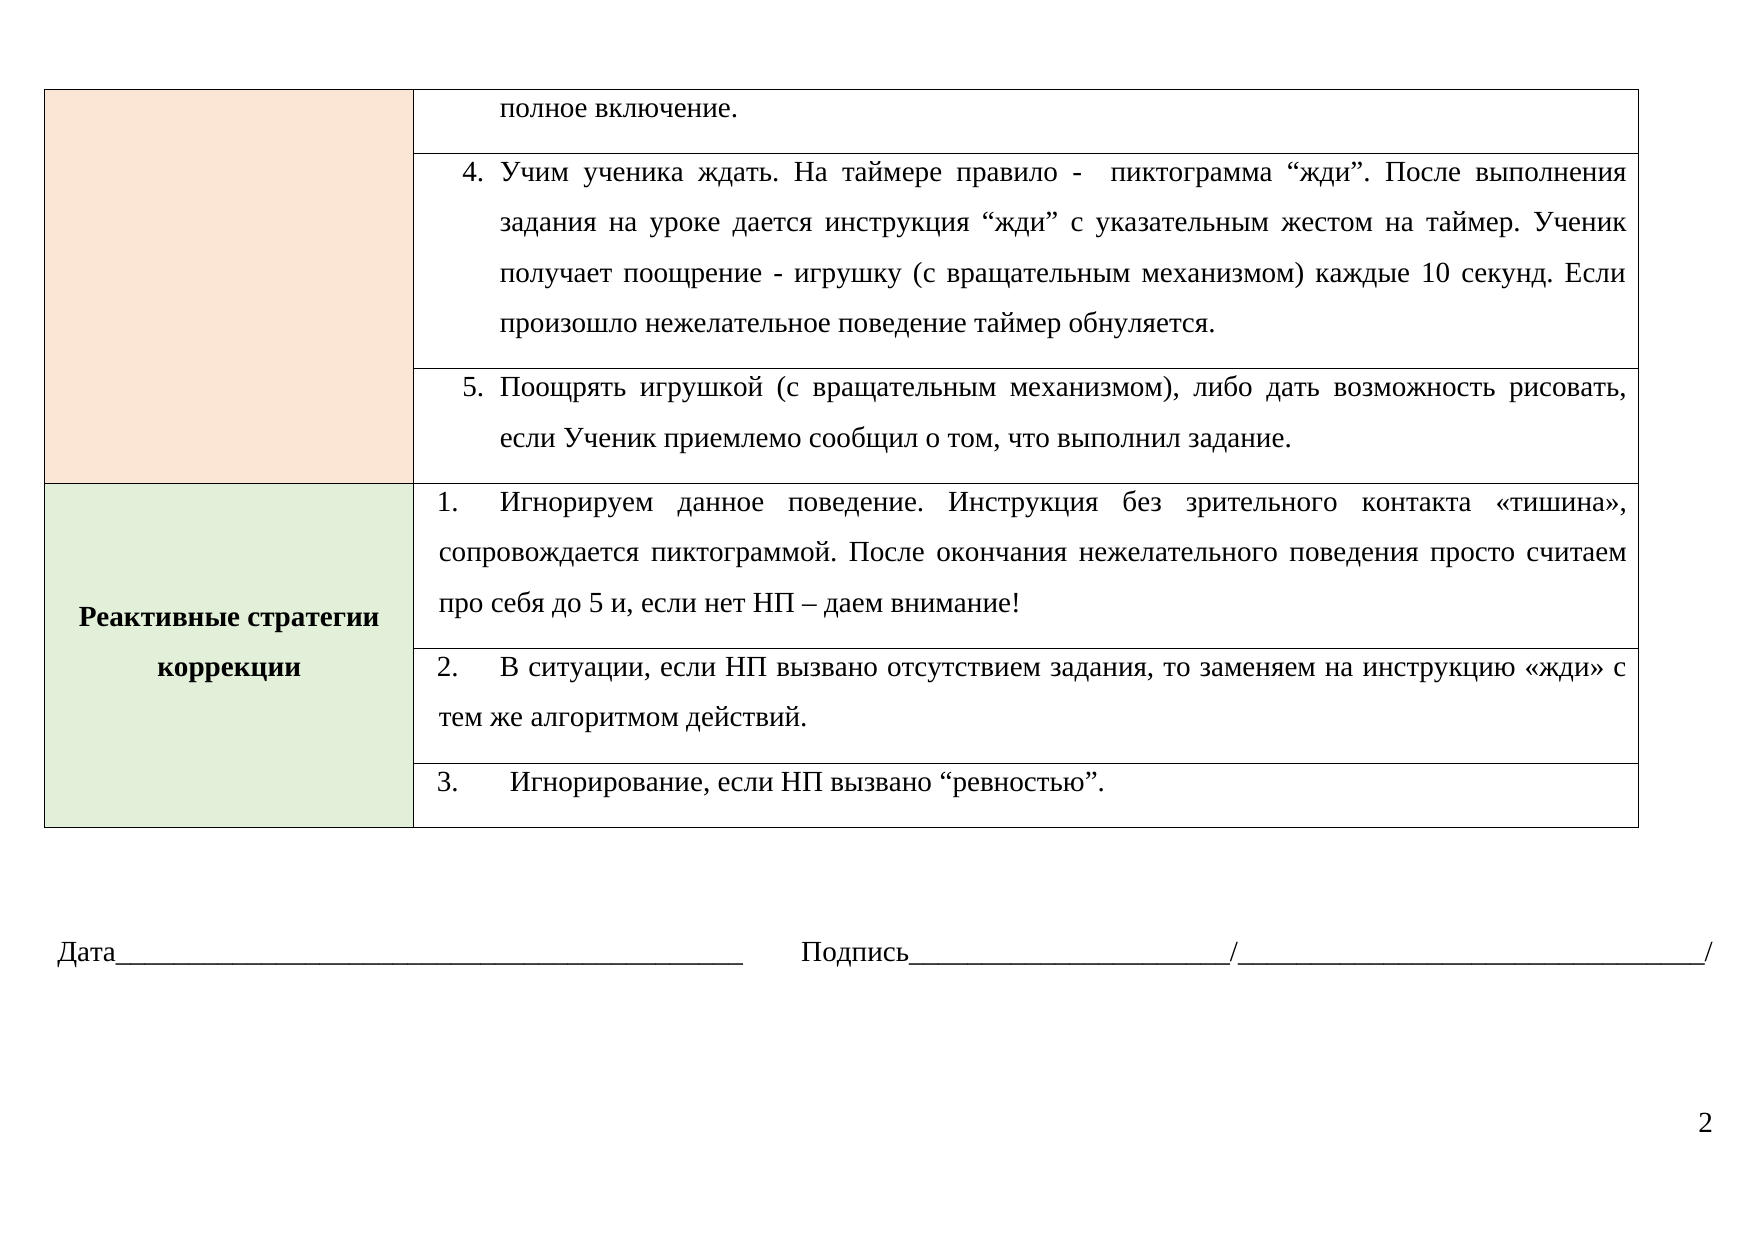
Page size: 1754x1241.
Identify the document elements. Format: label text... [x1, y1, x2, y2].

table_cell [414, 90, 1638, 153]
table_cell 3. Игнорирование, если НП вызвано “ревностью”. [414, 764, 1638, 827]
table_cell Игнорируем данное поведение. Инструкция без зрительного контакта «тишина», сопровождается пиктограммой. После окончания нежелательного поведения просто считаем про себя до 5 и, если нет НП – даем внимание! [414, 484, 1638, 648]
table_cell В ситуации, если НП вызвано отсутствием задания, то заменяем на инструкцию «жди» с тем же алгоритмом действий. [414, 649, 1638, 763]
table_cell Учим ученика ждать. На таймере правило - пиктограмма “жди”. После выполнения задания на уроке дается инструкция “жди” с указательным жестом на таймер. Ученик получает поощрение - игрушку (с вращательным механизмом) каждые 10 секунд. Если произошло нежелательное поведение таймер обнуляется. [414, 154, 1638, 368]
table_cell Поощрять игрушкой (с вращательным механизмом), либо дать возможность рисовать, если Ученик приемлемо сообщил о том, что выполнил задание. [414, 369, 1638, 483]
table_cell Реактивные стратегии коррекции [45, 484, 413, 827]
text Дата___________________________________________ Подпись______________________/________________________________/ [44, 934, 1713, 967]
